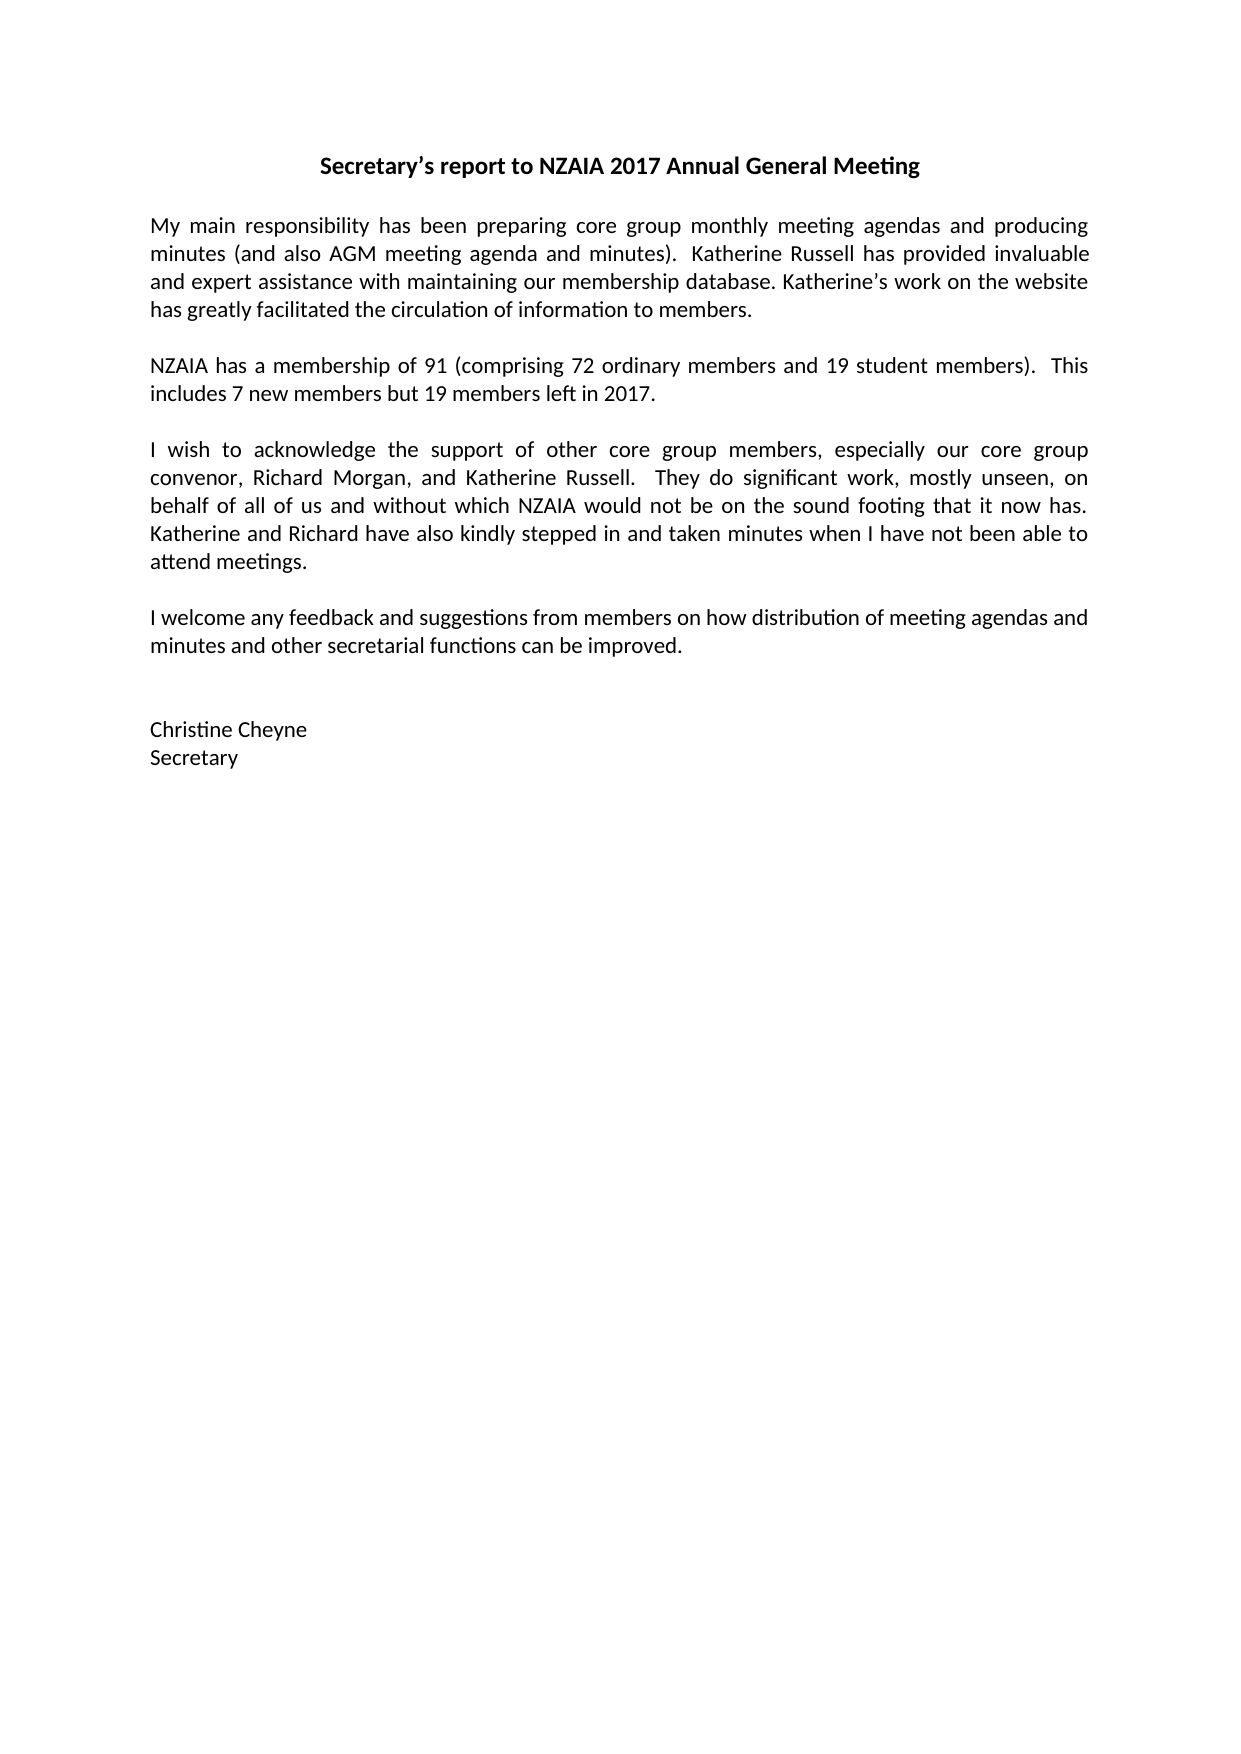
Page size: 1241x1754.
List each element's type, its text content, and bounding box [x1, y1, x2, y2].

text I wish to acknowledge the support of other core group members, especially our core group convenor, Richard Morgan, and Katherine Russell. They do significant work, mostly unseen, on behalf of all of us and without which NZAIA would not be on the sound footing that it now has. Katherine and Richard have also kindly stepped in and taken minutes when I have not been able to attend meetings. [150, 435, 1090, 575]
text Secretary’s report to NZAIA 2017 Annual General Meeting [150, 150, 1090, 181]
text Christine Cheyne [150, 687, 1090, 743]
text Secretary [150, 743, 1090, 771]
text I welcome any feedback and suggestions from members on how distribution of meeting agendas and minutes and other secretarial functions can be improved. [150, 603, 1090, 659]
text NZAIA has a membership of 91 (comprising 72 ordinary members and 19 student members). This includes 7 new members but 19 members left in 2017. [150, 351, 1090, 407]
text My main responsibility has been preparing core group monthly meeting agendas and producing minutes (and also AGM meeting agenda and minutes). Katherine Russell has provided invaluable and expert assistance with maintaining our membership database. Katherine’s work on the website has greatly facilitated the circulation of information to members. [150, 211, 1090, 323]
